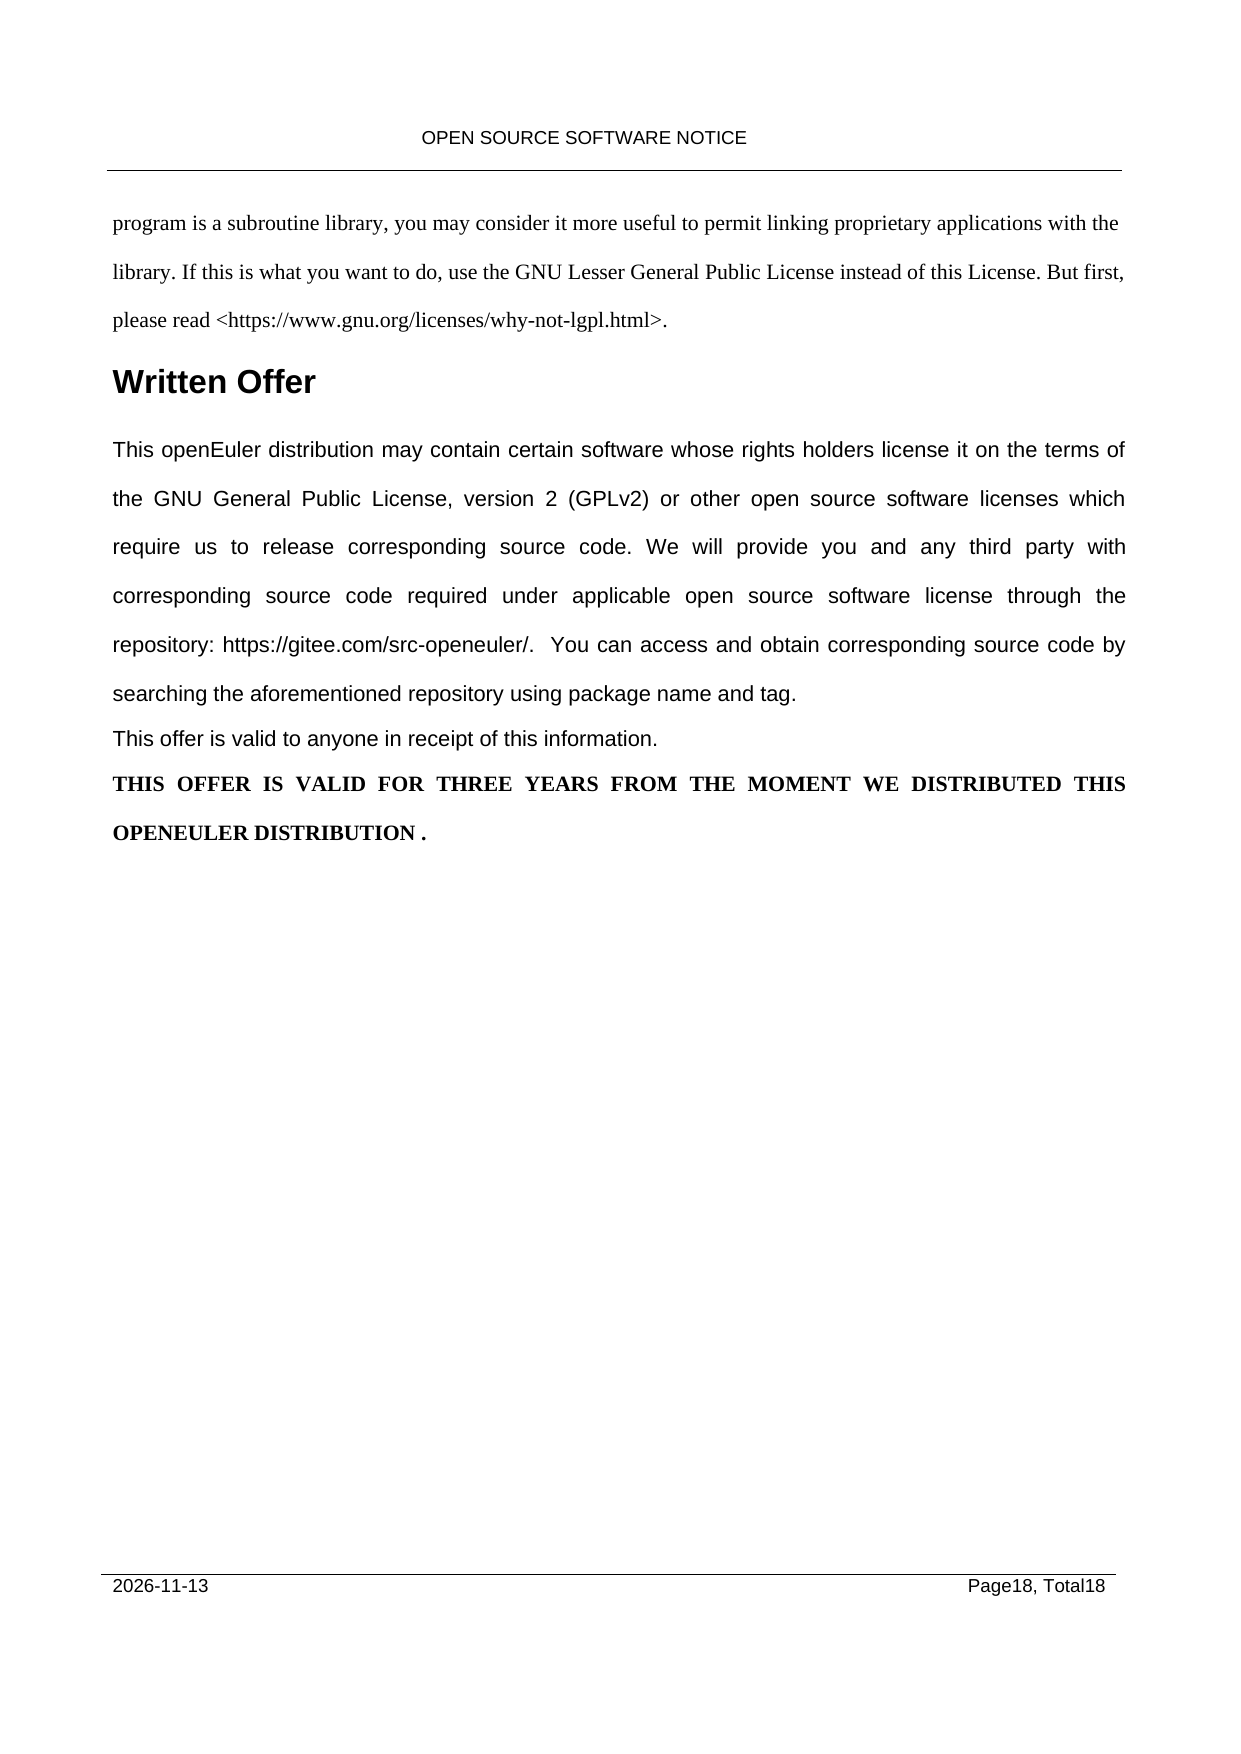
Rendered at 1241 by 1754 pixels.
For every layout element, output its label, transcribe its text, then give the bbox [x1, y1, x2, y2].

text THIS OFFER IS VALID FOR THREE YEARS FROM THE MOMENT WE DISTRIBUTED THIS OPENEULER DISTRIBUTION . [112, 767, 1128, 848]
text Written Offer [112, 349, 1128, 414]
text This offer is valid to anyone in receipt of this information. [112, 722, 1128, 754]
text This openEuler distribution may contain certain software whose rights holders license it on the terms of the GNU General Public License, version 2 (GPLv2) or other open source software licenses which require us to release corresponding source code. We will provide you and any third party with corresponding source code required under applicable open source software license through the repository: https://gitee.com/src-openeuler/. You can access and obtain corresponding source code by searching the aforementioned repository using package name and tag. [112, 433, 1128, 709]
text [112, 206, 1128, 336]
